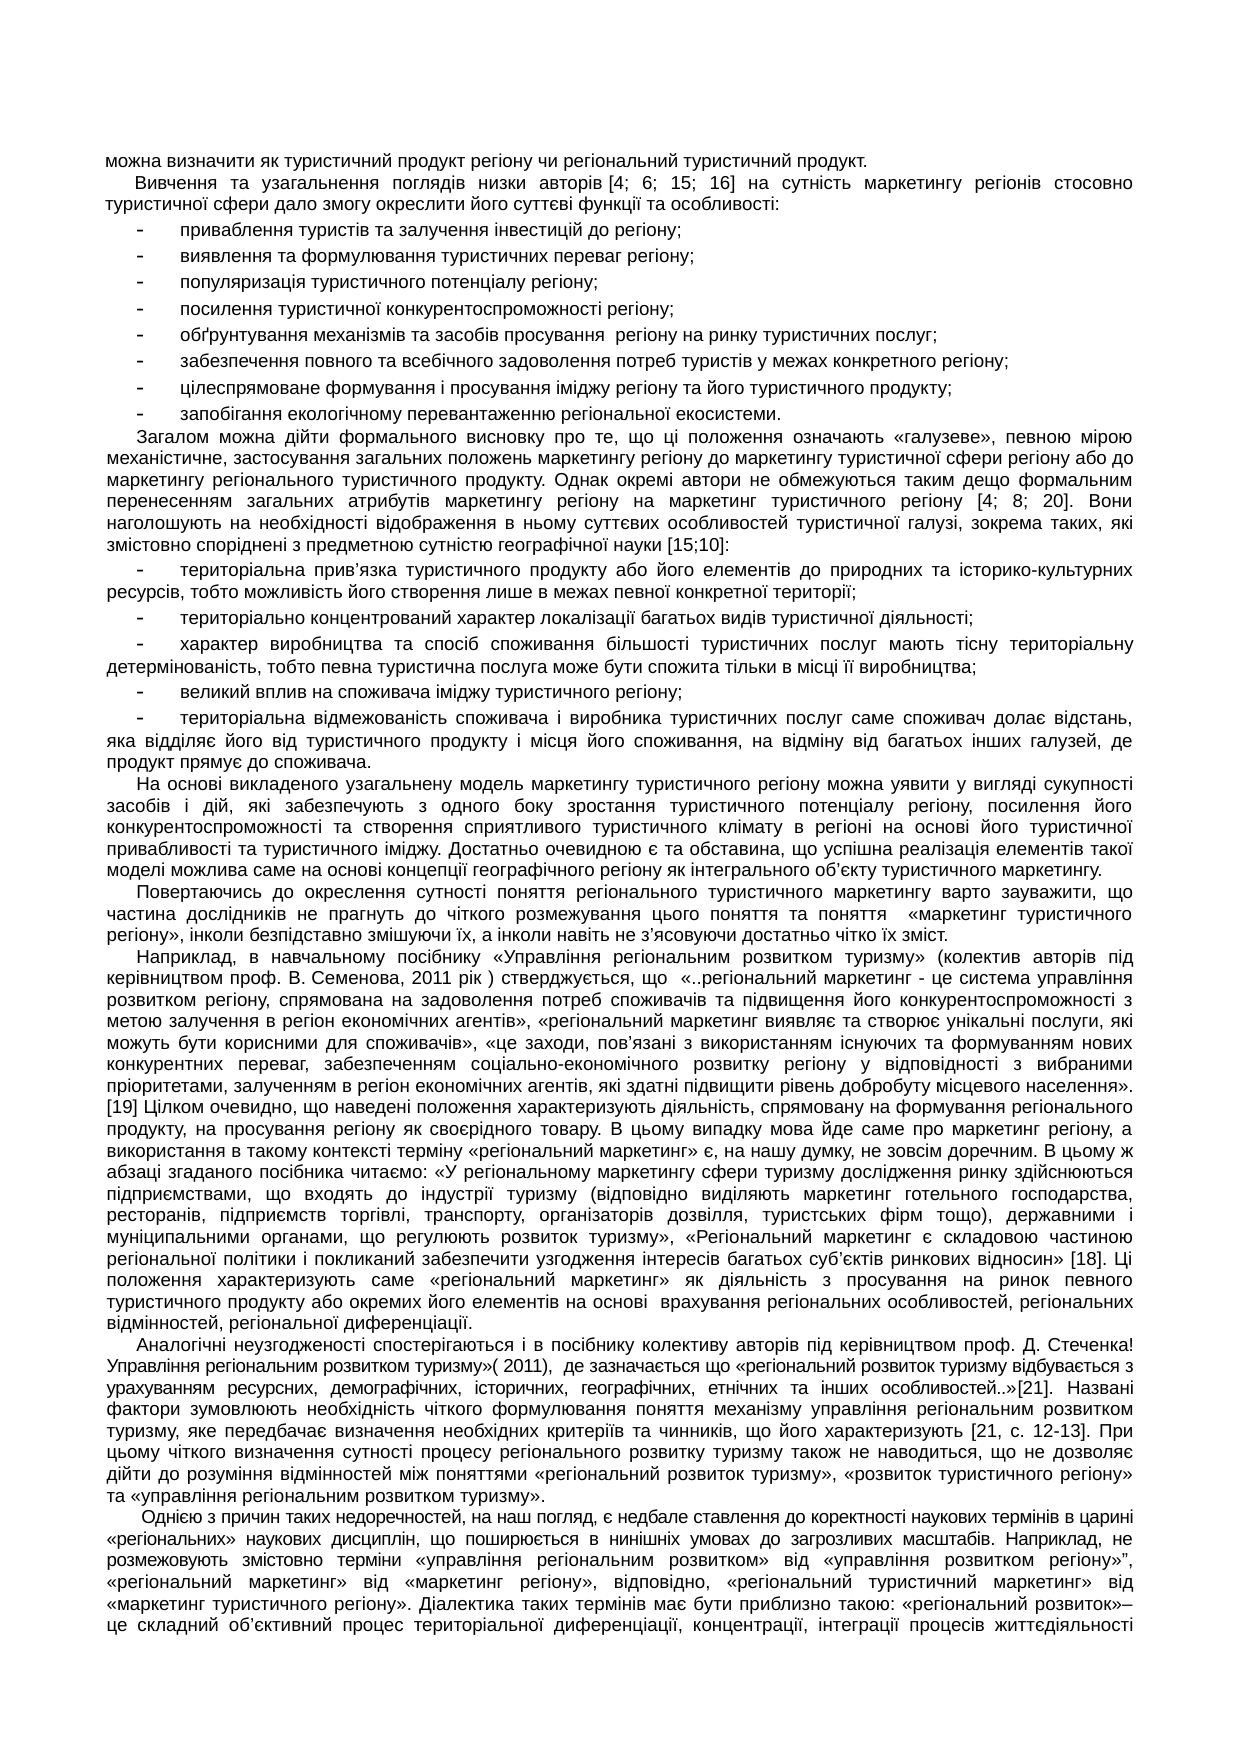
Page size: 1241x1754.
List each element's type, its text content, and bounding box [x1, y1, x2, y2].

list великий вплив на споживача іміджу туристичного регіону; [106, 677, 1134, 703]
list обґрунтування механізмів та засобів просування регіону на ринку туристичних послуг; [106, 320, 1134, 346]
list характер виробництва та спосіб споживання більшості туристичних послуг мають тісну територіальну детермінованість, тобто певна туристична послуга може бути спожита тільки в місці її виробництва; [106, 629, 1134, 677]
list запобігання екологічному перевантаженню регіональної екосистеми. [106, 399, 1134, 426]
text Загалом можна дійти формального висновку про те, що ці положення означають «галузеве», певною мірою механістичне, застосування загальних положень маркетингу регіону до маркетингу туристичної сфери регіону або до маркетингу регіонального туристичного продукту. Однак окремі автори не обмежуються таким дещо формальним перенесенням загальних атрибутів маркетингу регіону на маркетинг туристичного регіону [4; 8; 20]. Вони наголошують на необхідності відображення в ньому суттєвих особливостей туристичної галузі, зокрема таких, які змістовно споріднені з предметною сутністю географічної науки [15;10]: [106, 426, 1134, 555]
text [105, 150, 1134, 172]
list територіальна відмежованість споживача і виробника туристичних послуг саме споживач долає відстань, яка відділяє його від туристичного продукту і місця його споживання, на відміну від багатьох інших галузей, де продукт прямує до споживача. [106, 703, 1134, 773]
list територіально концентрований характер локалізації багатьох видів туристичної діяльності; [106, 603, 1134, 629]
text На основі викладеного узагальнену модель маркетингу туристичного регіону можна уявити у вигляді сукупності засобів і дій, які забезпечують з одного боку зростання туристичного потенціалу регіону, посилення його конкурентоспроможності та створення сприятливого туристичного клімату в регіоні на основі його туристичної привабливості та туристичного іміджу. Достатньо очевидною є та обставина, що успішна реалізація елементів такої моделі можлива саме на основі концепції географічного регіону як інтегрального об’єкту туристичного маркетингу. [106, 773, 1134, 881]
text Наприклад, в навчальному посібнику «Управління регіональним розвитком туризму» (колектив авторів під керівництвом проф. В. Семенова, 2011 рік ) стверджується, що «..регіональний маркетинг - це система управління розвитком регіону, спрямована на задоволення потреб споживачів та підвищення його конкурентоспроможності з метою залучення в регіон економічних агентів», «регіональний маркетинг виявляє та створює унікальні послуги, які можуть бути корисними для споживачів», «це заходи, пов’язані з використанням існуючих та формуванням нових конкурентних переваг, забезпеченням соціально-економічного розвитку регіону у відповідності з вибраними пріоритетами, залученням в регіон економічних агентів, які здатні підвищити рівень добробуту місцевого населення».[19] Цілком очевидно, що наведені положення характеризують діяльність, спрямовану на формування регіонального продукту, на просування регіону як своєрідного товару. В цьому випадку мова йде саме про маркетинг регіону, а використання в такому контексті терміну «регіональний маркетинг» є, на нашу думку, не зовсім доречним. В цьому ж абзаці згаданого посібника читаємо: «У регіональному маркетингу сфери туризму дослідження ринку здійснюються підприємствами, що входять до індустрії туризму (відповідно виділяють маркетинг готельного господарства, ресторанів, підприємств торгівлі, транспорту, організаторів дозвілля, туристських фірм тощо), державними і муніципальними органами, що регулюють розвиток туризму», «Регіональний маркетинг є складовою частиною регіональної політики і покликаний забезпечити узгодження інтересів багатьох суб’єктів ринкових відносин» [18]. Ці положення характеризують саме «регіональний маркетинг» як діяльність з просування на ринок певного туристичного продукту або окремих його елементів на основі врахування регіональних особливостей, регіональних відмінностей, регіональної диференціації. [106, 945, 1134, 1333]
list посилення туристичної конкурентоспроможності регіону; [106, 294, 1134, 320]
list забезпечення повного та всебічного задоволення потреб туристів у межах конкретного регіону; [106, 346, 1134, 373]
text Повертаючись до окреслення сутності поняття регіонального туристичного маркетингу варто зауважити, що частина дослідників не прагнуть до чіткого розмежування цього поняття та поняття «маркетинг туристичного регіону», інколи безпідставно змішуючи їх, а інколи навіть не з’ясовуючи достатньо чітко їх зміст. [106, 881, 1134, 945]
text Аналогічні неузгодженості спостерігаються і в посібнику колективу авторів під керівництвом проф. Д. Стеченка! Управління регіональним розвитком туризму»( 2011), де зазначається що «регіональний розвиток туризму відбувається з урахуванням ресурсних, демографічних, історичних, географічних, етнічних та інших особливостей..»[21]. Названі фактори зумовлюють необхідність чіткого формулювання поняття механізму управління регіональним розвитком туризму, яке передбачає визначення необхідних критеріїв та чинників, що його характеризують [21, с. 12-13]. При цьому чіткого визначення сутності процесу регіонального розвитку туризму також не наводиться, що не дозволяє дійти до розуміння відмінностей між поняттями «регіональний розвиток туризму», «розвиток туристичного регіону» та «управління регіональним розвитком туризму». [106, 1333, 1134, 1506]
list популяризація туристичного потенціалу регіону; [106, 267, 1134, 294]
list територіальна прив’язка туристичного продукту або його елементів до природних та історико-культурних ресурсів, тобто можливість його створення лише в межах певної конкретної території; [106, 555, 1134, 603]
list виявлення та формулювання туристичних переваг регіону; [106, 241, 1134, 267]
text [106, 1506, 1134, 1635]
text Вивчення та узагальнення поглядів низки авторів [4; 6; 15; 16] на сутність маркетингу регіонів стосовно туристичної сфери дало змогу окреслити його суттєві функції та особливості: [105, 172, 1134, 215]
list приваблення туристів та залучення інвестицій до регіону; [106, 215, 1134, 241]
list цілеспрямоване формування і просування іміджу регіону та його туристичного продукту; [106, 373, 1134, 399]
